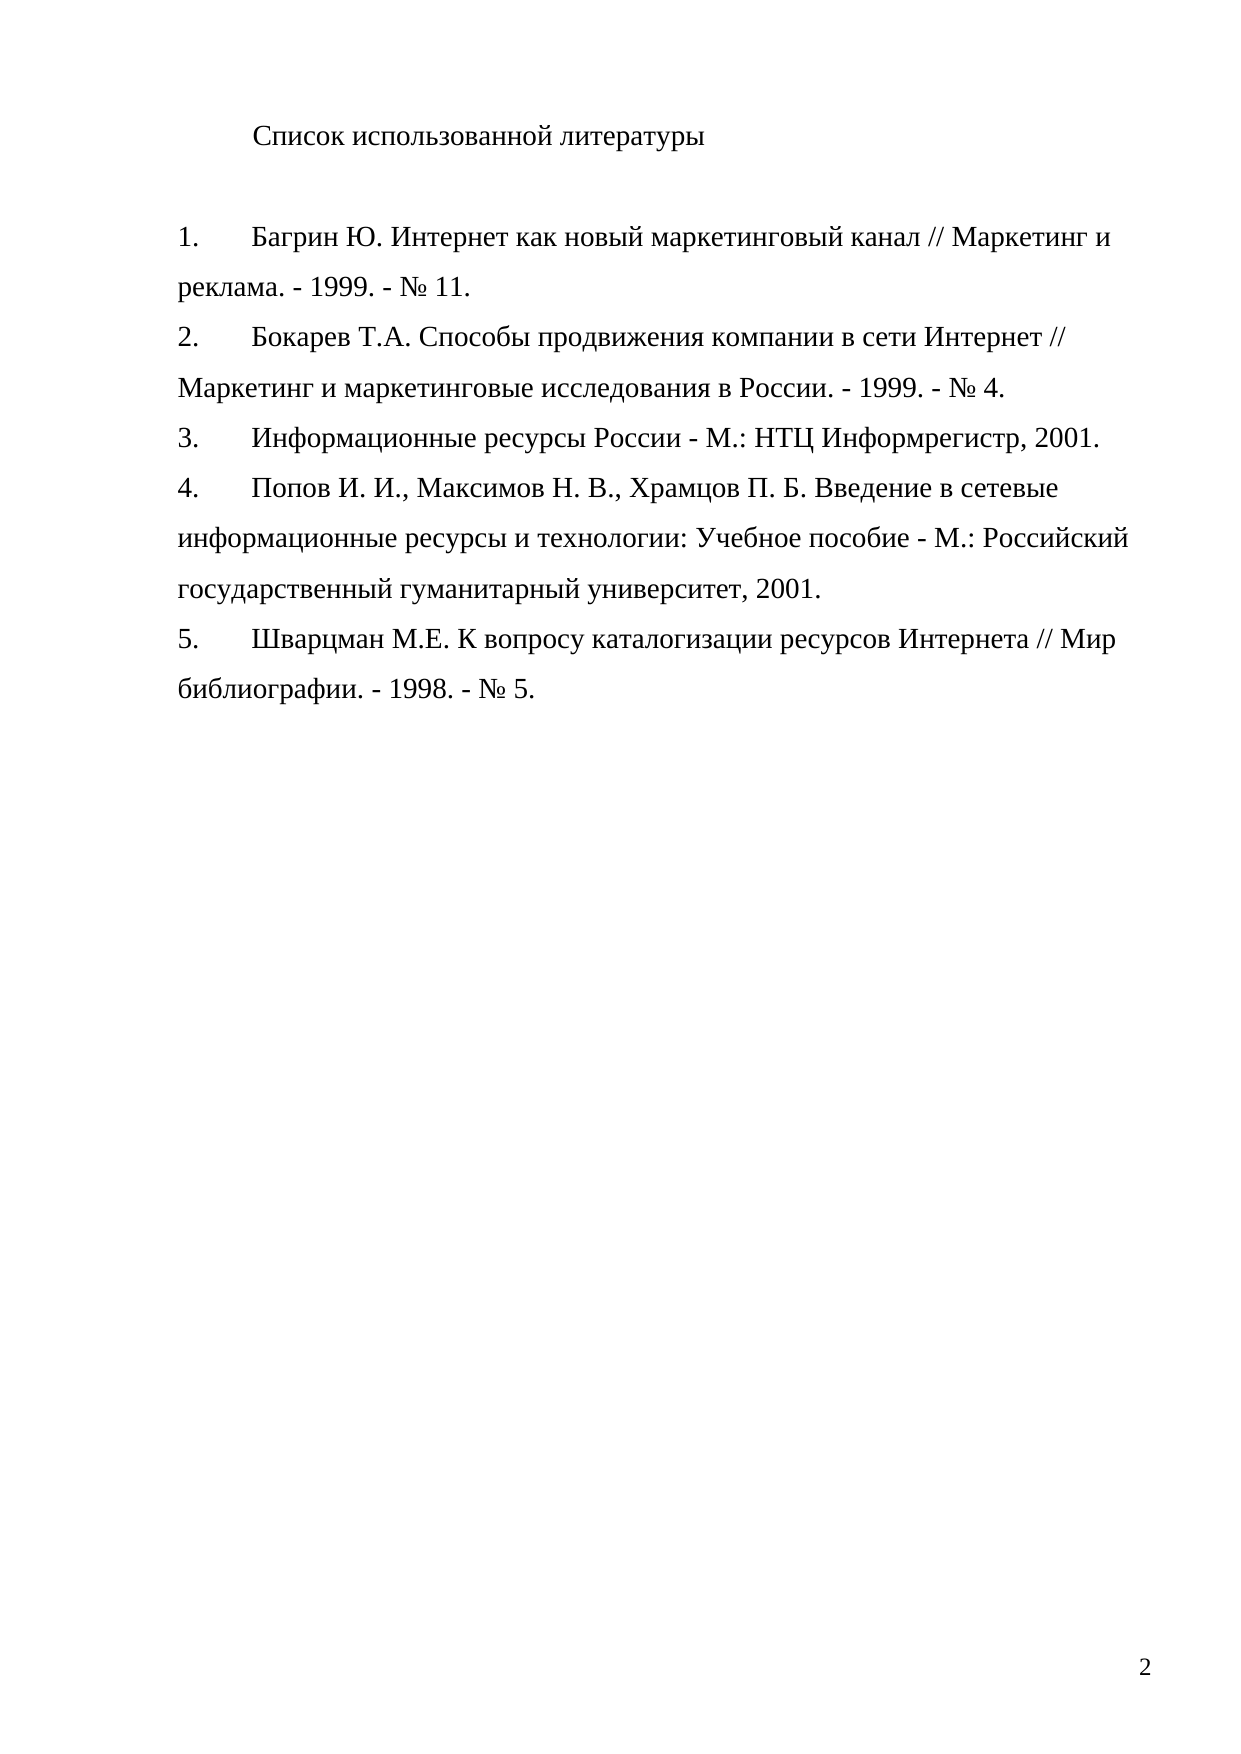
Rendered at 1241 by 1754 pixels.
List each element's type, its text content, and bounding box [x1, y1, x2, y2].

list Багрин Ю. Интернет как новый маркетинговый канал // Маркетинг и реклама. - 1999. - № 11. [177, 219, 1152, 303]
list Бокарев Т.А. Способы продвижения компании в сети Интернет // Маркетинг и маркетинговые исследования в России. - 1999. - № 4. [177, 319, 1152, 403]
list Попов И. И., Максимов Н. В., Храмцов П. Б. Введение в сетевые информационные ресурсы и технологии: Учебное пособие - М.: Российский государственный гуманитарный университет, 2001. [177, 470, 1152, 604]
text Список использованной литературы [177, 118, 1152, 152]
list Шварцман М.Е. К вопросу каталогизации ресурсов Интернета // Мир библиографии. - 1998. - № 5. [177, 621, 1152, 705]
list Информационные ресурсы России - М.: НТЦ Информрегистр, 2001. [177, 420, 1152, 453]
